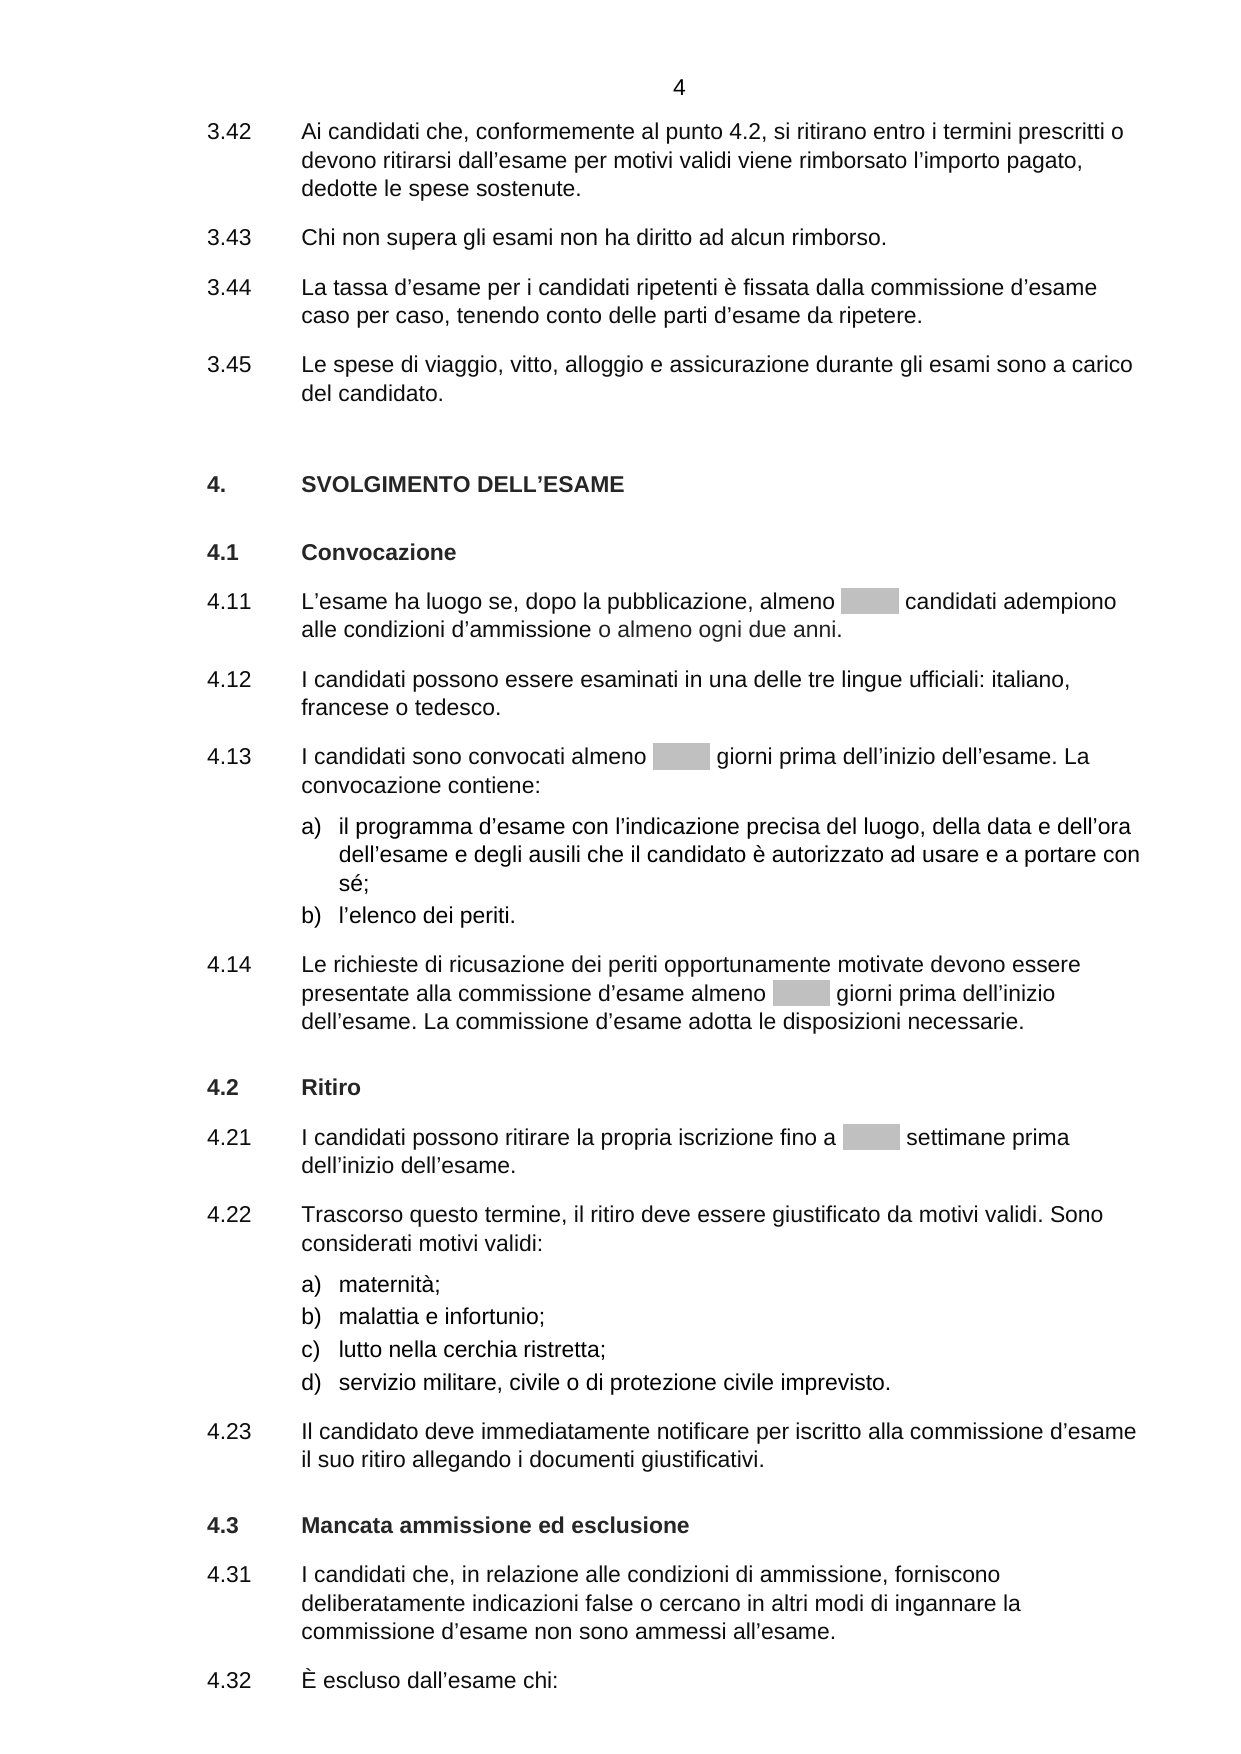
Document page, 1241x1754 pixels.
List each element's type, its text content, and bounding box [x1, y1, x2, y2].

subtitle Ai candidati che, conformemente al punto 4.2, si ritirano entro i termini prescritti o devono ritirarsi dall’esame per motivi validi viene rimborsato l’importo pagato, dedotte le spese sostenute. [207, 118, 1152, 201]
subtitle Le spese di viaggio, vitto, alloggio e assicurazione durante gli esami sono a carico del candidato. [207, 351, 1152, 406]
subtitle I candidati che, in relazione alle condizioni di ammissione, forniscono deliberatamente indicazioni false o cercano in altri modi di ingannare la commissione d’esame non sono ammessi all’esame. [207, 1561, 1152, 1644]
subtitle È escluso dall’esame chi: [207, 1667, 1152, 1694]
subtitle L’esame ha luogo se, dopo la pubblicazione, almeno candidati adempiono alle condizioni d’ammissione o almeno ogni due anni. [207, 588, 1152, 643]
subtitle Il candidato deve immediatamente notificare per iscritto alla commissione d’esame il suo ritiro allegando i documenti giustificativi. [207, 1418, 1152, 1472]
subtitle Trascorso questo termine, il ritiro deve essere giustificato da motivi validi. Sono considerati motivi validi: [207, 1201, 1152, 1256]
subtitle Chi non supera gli esami non ha diritto ad alcun rimborso. [207, 224, 1152, 251]
subtitle I candidati possono ritirare la propria iscrizione fino a settimane prima dell’inizio dell’esame. [207, 1123, 1152, 1178]
subtitle Mancata ammissione ed esclusione [207, 1512, 1152, 1538]
subtitle lutto nella cerchia ristretta; [301, 1336, 1152, 1362]
subtitle Convocazione [207, 539, 1152, 565]
subtitle I candidati possono essere esaminati in una delle tre lingue ufficiali: italiano, francese o tedesco. [207, 666, 1152, 720]
subtitle I candidati sono convocati almeno giorni prima dell’inizio dell’esame. La convocazione contiene: [207, 743, 1152, 798]
subtitle Ritiro [207, 1074, 1152, 1101]
subtitle maternità; [301, 1271, 1152, 1297]
subtitle l’elenco dei periti. [301, 902, 1152, 928]
subtitle malattia e infortunio; [301, 1303, 1152, 1329]
subtitle SVOLGIMENTO dell’esame [207, 471, 1152, 497]
subtitle La tassa d’esame per i candidati ripetenti è fissata dalla commissione d’esame caso per caso, tenendo conto delle parti d’esame da ripetere. [207, 273, 1152, 328]
subtitle servizio militare, civile o di protezione civile imprevisto. [301, 1368, 1152, 1395]
subtitle Le richieste di ricusazione dei periti opportunamente motivate devono essere presentate alla commissione d’esame almeno giorni prima dell’inizio dell’esame. La commissione d’esame adotta le disposizioni necessarie. [207, 951, 1152, 1035]
subtitle il programma d’esame con l’indicazione precisa del luogo, della data e dell’ora dell’esame e degli ausili che il candidato è autorizzato ad usare e a portare con sé; [301, 813, 1152, 896]
